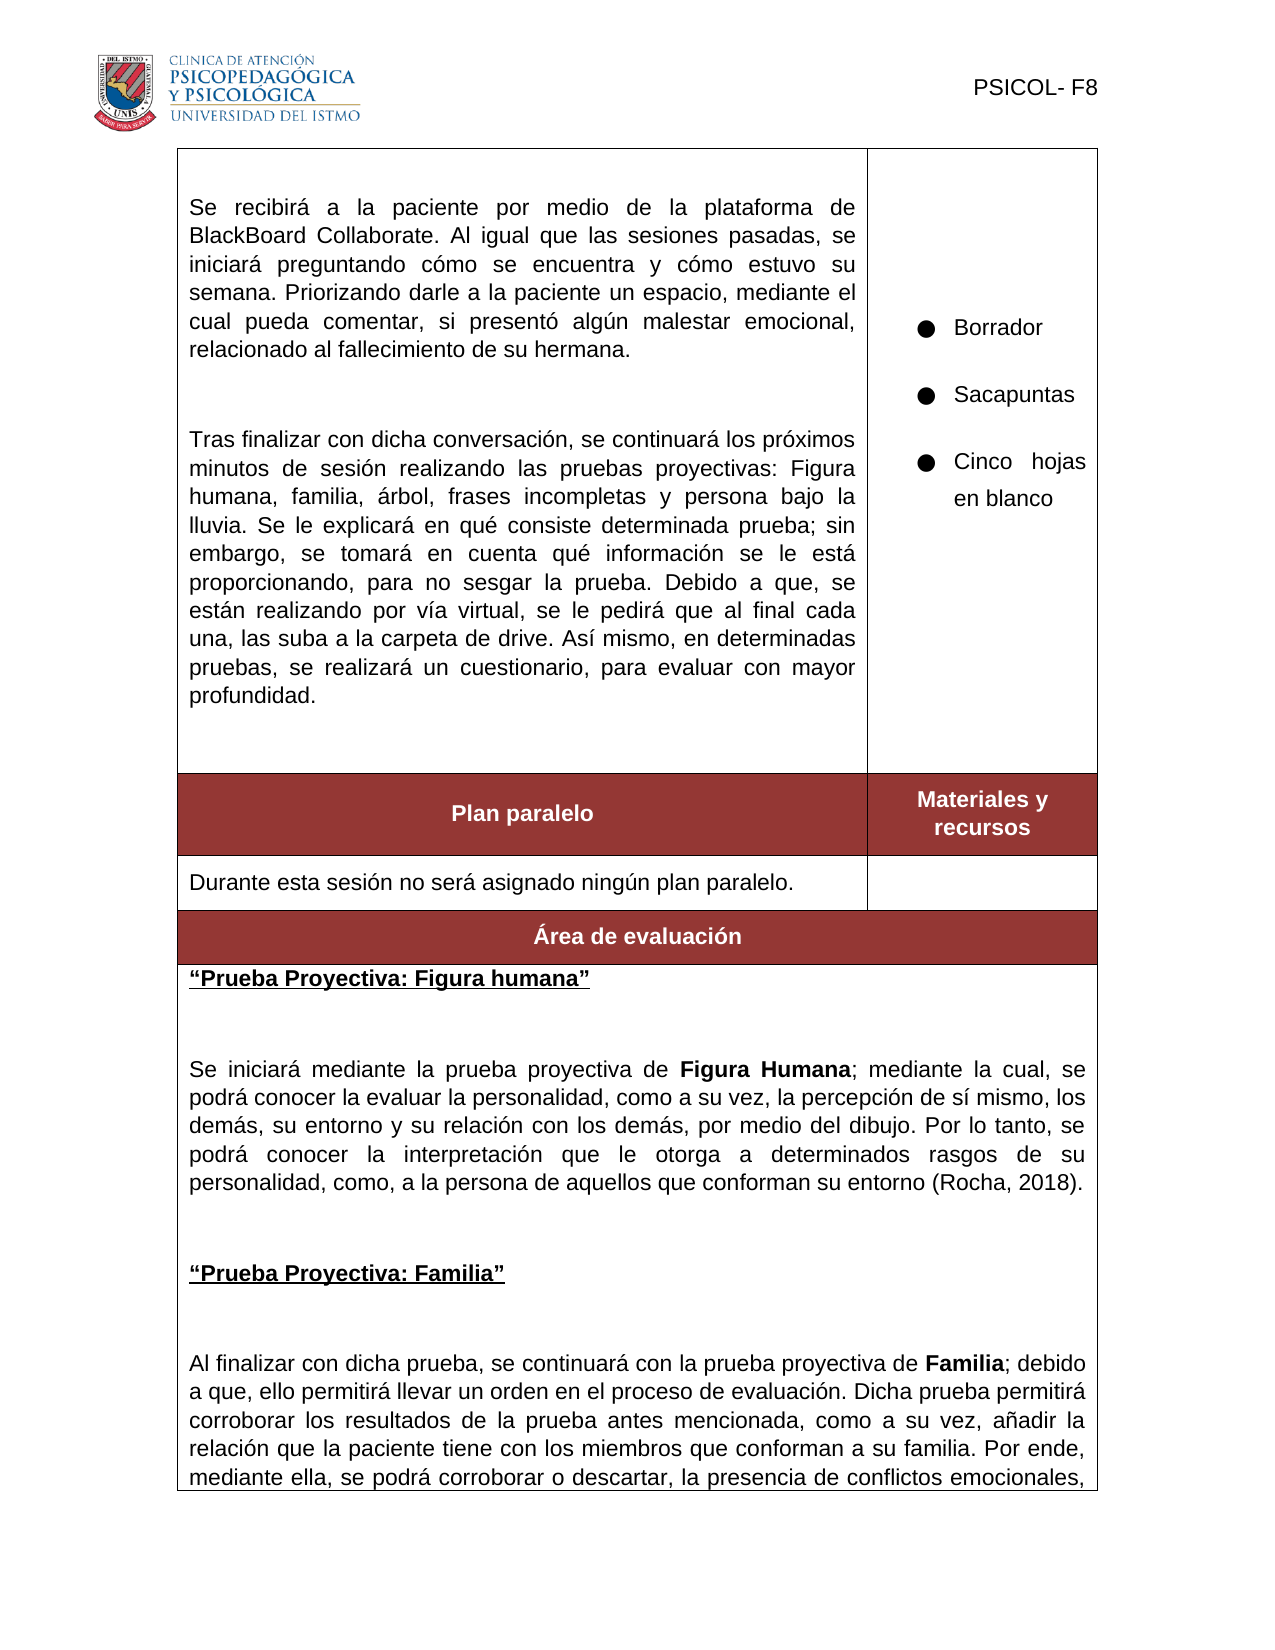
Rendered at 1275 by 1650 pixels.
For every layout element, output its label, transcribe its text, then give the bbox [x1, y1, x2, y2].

table_cell Materiales y recursos [868, 774, 1097, 855]
picture [42, 25, 422, 166]
table_cell Área de evaluación [178, 911, 1097, 964]
table_cell Plan paralelo [178, 774, 867, 855]
table_cell Durante esta sesión no será asignado ningún plan paralelo. [178, 856, 867, 910]
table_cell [178, 965, 1097, 1490]
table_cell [868, 149, 1097, 772]
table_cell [178, 149, 867, 772]
table_cell [868, 856, 1097, 910]
